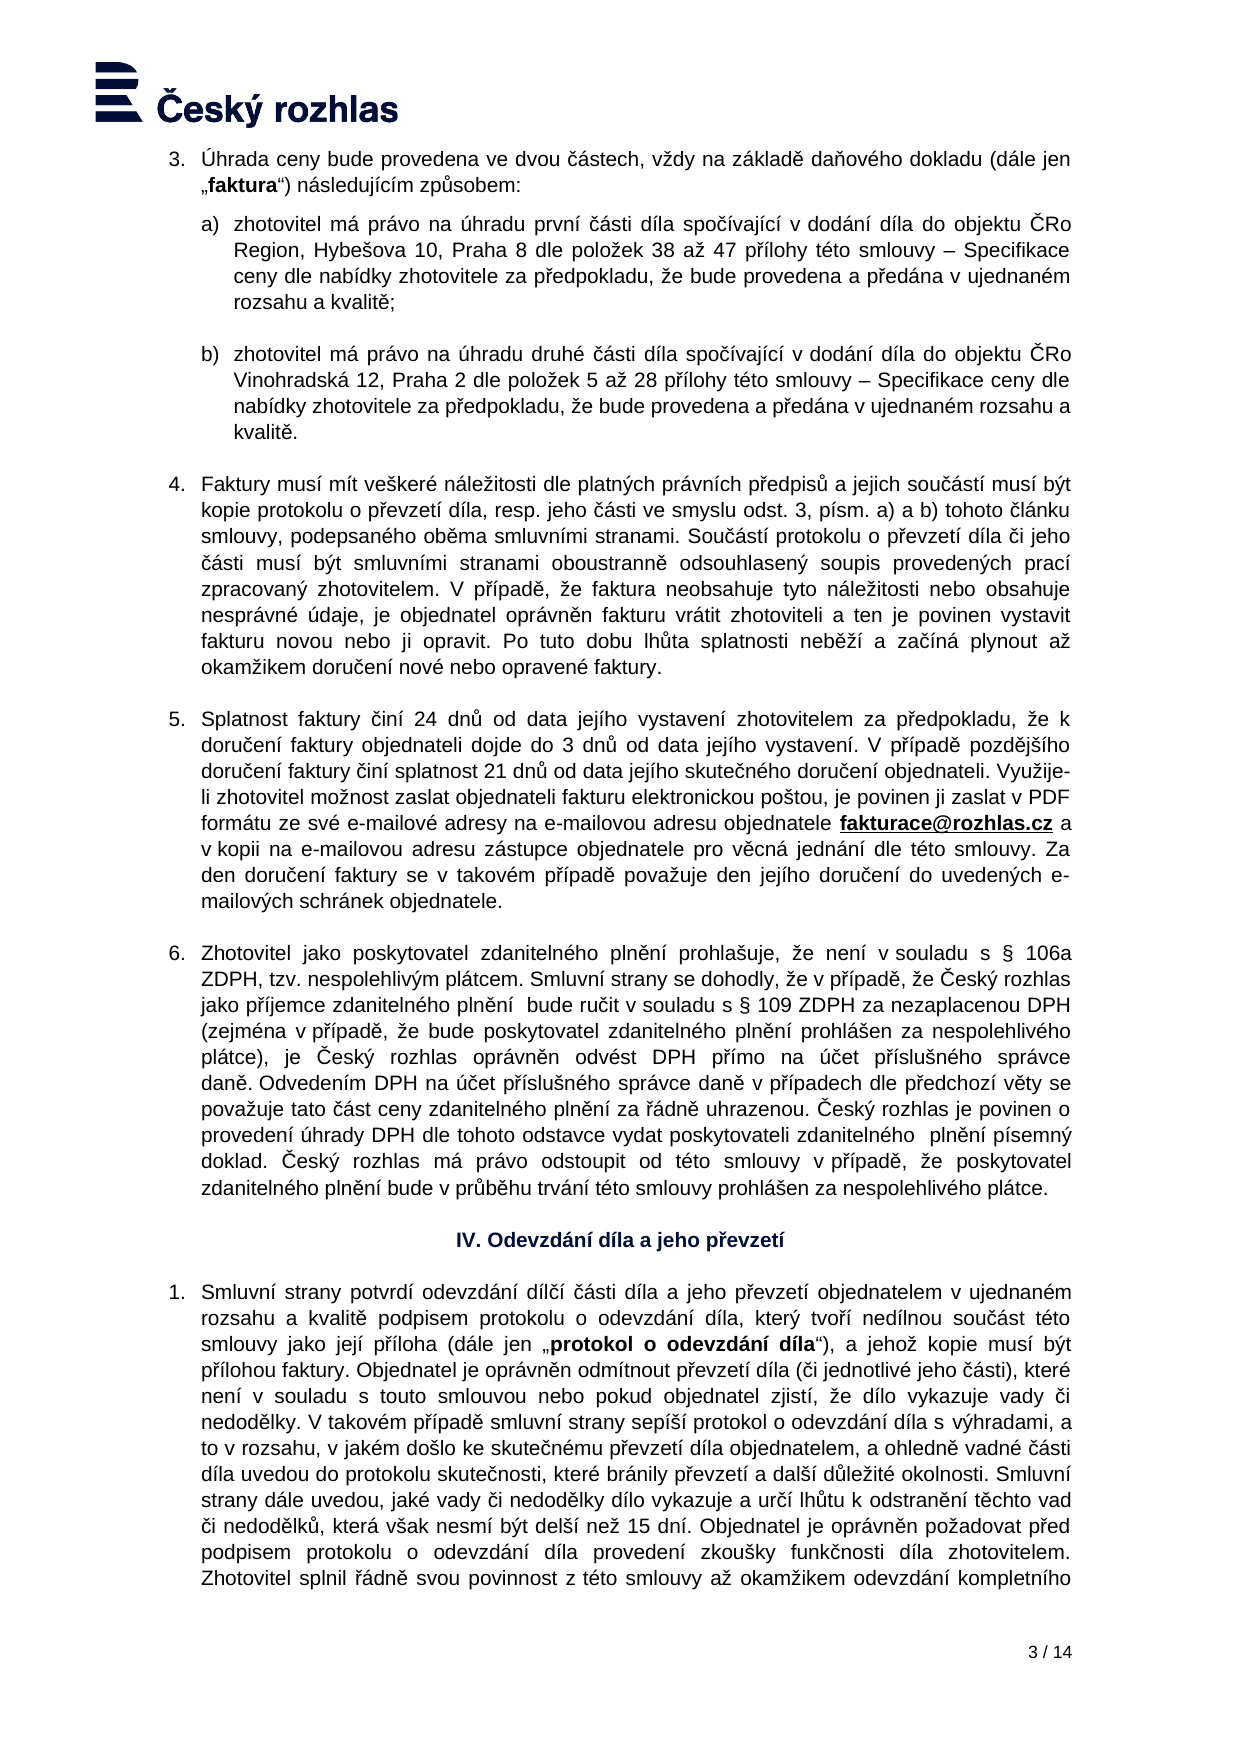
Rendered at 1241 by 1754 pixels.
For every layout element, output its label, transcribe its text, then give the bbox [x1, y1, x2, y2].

picture [95, 62, 398, 128]
list Úhrada ceny bude provedena ve dvou částech, vždy na základě daňového dokladu (dále jen „faktura“) následujícím způsobem: [168, 146, 1072, 198]
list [168, 1278, 1072, 1591]
list Zhotovitel jako poskytovatel zdanitelného plnění prohlašuje, že není v souladu s § 106a ZDPH, tzv. nespolehlivým plátcem. Smluvní strany se dohodly, že v případě, že Český rozhlas jako příjemce zdanitelného plnění bude ručit v souladu s § 109 ZDPH za nezaplacenou DPH (zejména v případě, že bude poskytovatel zdanitelného plnění prohlášen za nespolehlivého plátce), je Český rozhlas oprávněn odvést DPH přímo na účet příslušného správce daně. Odvedením DPH na účet příslušného správce daně v případech dle předchozí věty se považuje tato část ceny zdanitelného plnění za řádně uhrazenou. Český rozhlas je povinen o provedení úhrady DPH dle tohoto odstavce vydat poskytovateli zdanitelného plnění písemný doklad. Český rozhlas má právo odstoupit od této smlouvy v případě, že poskytovatel zdanitelného plnění bude v průběhu trvání této smlouvy prohlášen za nespolehlivého plátce. [168, 940, 1072, 1200]
list Faktury musí mít veškeré náležitosti dle platných právních předpisů a jejich součástí musí být kopie protokolu o převzetí díla, resp. jeho části ve smyslu odst. 3, písm. a) a b) tohoto článku smlouvy, podepsaného oběma smluvními stranami. Součástí protokolu o převzetí díla či jeho části musí být smluvními stranami oboustranně odsouhlasený soupis provedených prací zpracovaný zhotovitelem. V případě, že faktura neobsahuje tyto náležitosti nebo obsahuje nesprávné údaje, je objednatel oprávněn fakturu vrátit zhotoviteli a ten je povinen vystavit fakturu novou nebo ji opravit. Po tuto dobu lhůta splatnosti neběží a začíná plynout až okamžikem doručení nové nebo opravené faktury. [168, 471, 1072, 679]
list zhotovitel má právo na úhradu první části díla spočívající v dodání díla do objektu ČRo Region, Hybešova 10, Praha 8 dle položek 38 až 47 přílohy této smlouvy – Specifikace ceny dle nabídky zhotovitele za předpokladu, že bude provedena a předána v ujednaném rozsahu a kvalitě; [201, 211, 1072, 315]
list Splatnost faktury činí 24 dnů od data jejího vystavení zhotovitelem za předpokladu, že k doručení faktury objednateli dojde do 3 dnů od data jejího vystavení. V případě pozdějšího doručení faktury činí splatnost 21 dnů od data jejího skutečného doručení objednateli. Využije-li zhotovitel možnost zaslat objednateli fakturu elektronickou poštou, je povinen ji zaslat v PDF formátu ze své e-mailové adresy na e-mailovou adresu objednatele fakturace@rozhlas.cz a v kopii na e-mailovou adresu zástupce objednatele pro věcná jednání dle této smlouvy. Za den doručení faktury se v takovém případě považuje den jejího doručení do uvedených e-mailových schránek objednatele. [168, 705, 1072, 914]
subtitle Odevzdání díla a jeho převzetí [168, 1226, 1072, 1252]
list zhotovitel má právo na úhradu druhé části díla spočívající v dodání díla do objektu ČRo Vinohradská 12, Praha 2 dle položek 5 až 28 přílohy této smlouvy – Specifikace ceny dle nabídky zhotovitele za předpokladu, že bude provedena a předána v ujednaném rozsahu a kvalitě. [201, 341, 1072, 445]
